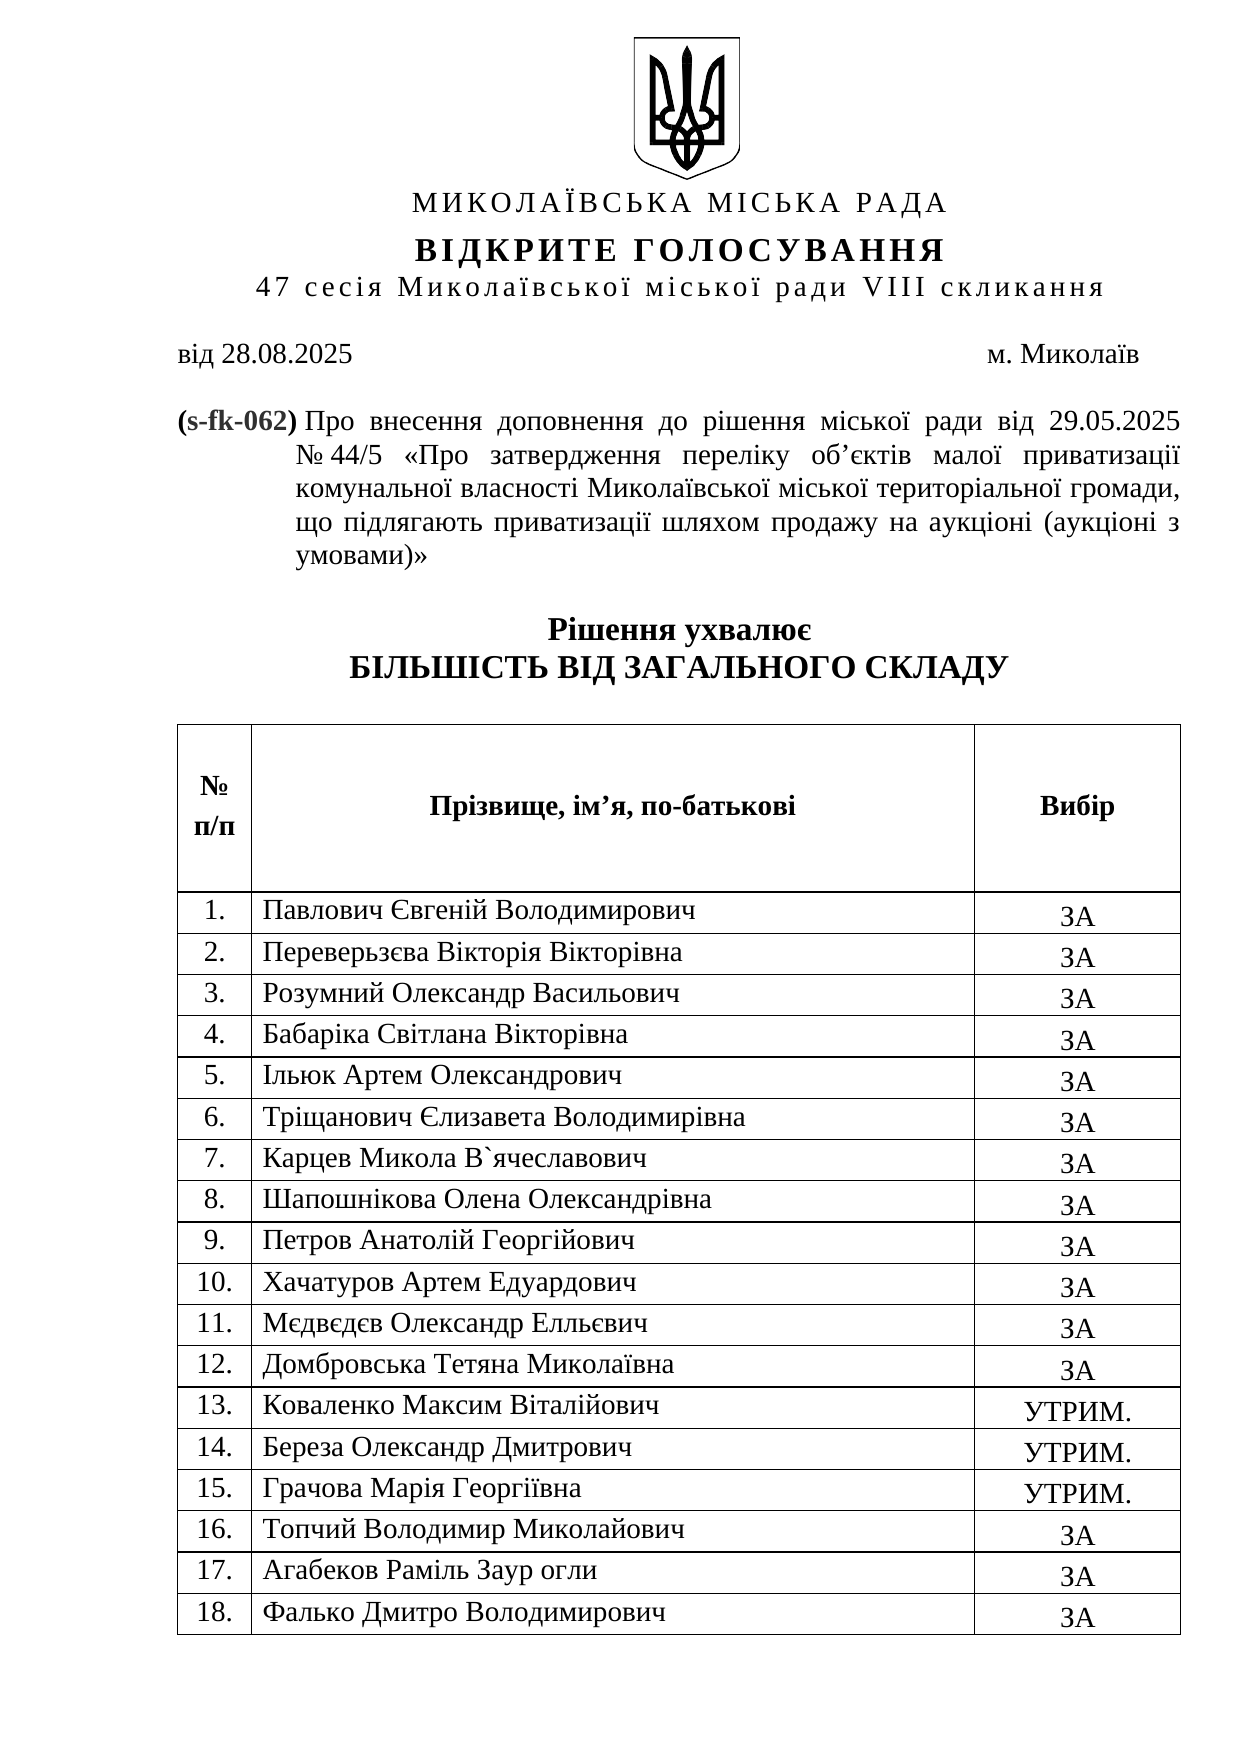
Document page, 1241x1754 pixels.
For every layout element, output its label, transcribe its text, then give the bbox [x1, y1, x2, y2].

table_cell ЗА [975, 1058, 1180, 1098]
table_cell Тріщанович Єлизавета Володимирівна [252, 1099, 974, 1139]
table_cell Топчий Володимир Миколайович [252, 1511, 974, 1551]
table_cell Павлович Євгеній Володимирович [252, 893, 974, 933]
table_header № п/п [178, 725, 251, 891]
table_cell ЗА [975, 934, 1180, 974]
text 47 сесія Миколаївської міської ради VIII скликання [177, 269, 1181, 303]
table_cell ЗА [975, 1305, 1180, 1345]
table_cell 7. [178, 1140, 251, 1180]
table_cell 15. [178, 1470, 251, 1510]
table_cell 14. [178, 1429, 251, 1469]
table_cell Домбровська Тетяна Миколаївна [252, 1346, 974, 1386]
table_cell Береза Олександр Дмитрович [252, 1429, 974, 1469]
table_cell 5. [178, 1058, 251, 1098]
table_cell Фалько Дмитро Володимирович [252, 1594, 974, 1634]
table_cell ЗА [975, 1140, 1180, 1180]
table_cell ЗА [975, 1099, 1180, 1139]
table_cell 8. [178, 1181, 251, 1221]
table_cell Агабеков Раміль Заур огли [252, 1553, 974, 1593]
table_cell ЗА [975, 1181, 1180, 1221]
table_header Вибір [975, 725, 1180, 891]
table_cell Бабаріка Світлана Вікторівна [252, 1016, 974, 1056]
table_cell Переверьзєва Вікторія Вікторівна [252, 934, 974, 974]
table_cell 6. [178, 1099, 251, 1139]
table_cell Ільюк Артем Олександрович [252, 1058, 974, 1098]
table_cell Шапошнікова Олена Олександрівна [252, 1181, 974, 1221]
table_cell Грачова Марія Георгіївна [252, 1470, 974, 1510]
table_cell ЗА [975, 1223, 1180, 1263]
text від 28.08.2025 м. Миколаїв [177, 336, 1181, 370]
table_cell ЗА [975, 1264, 1180, 1304]
table_cell Коваленко Максим Віталійович [252, 1388, 974, 1428]
text (s-fk-062) Про внесення доповнення до рішення міської ради від 29.05.2025 № 44/5 «Про затвердження переліку об’єктів малої приватизації комунальної власності Миколаївської міської територіальної громади, що підлягають приватизації шляхом продажу на аукціоні (аукціоні з умовами)» [177, 403, 1181, 571]
table_cell ЗА [975, 1511, 1180, 1551]
table_cell 12. [178, 1346, 251, 1386]
table_cell УТРИМ. [975, 1388, 1180, 1428]
table_cell Хачатуров Артем Едуардович [252, 1264, 974, 1304]
text МИКОЛАЇВСЬКА МІСЬКА РАДА [177, 185, 1181, 219]
table_cell ЗА [975, 1594, 1180, 1634]
table_cell Карцев Микола В`ячеславович [252, 1140, 974, 1180]
table_cell 11. [178, 1305, 251, 1345]
table_cell 17. [178, 1553, 251, 1593]
table_cell 10. [178, 1264, 251, 1304]
table_cell ЗА [975, 893, 1180, 933]
table_cell Петров Анатолій Георгійович [252, 1223, 974, 1263]
table_cell 4. [178, 1016, 251, 1056]
table_cell УТРИМ. [975, 1429, 1180, 1469]
text БІЛЬШІСТЬ ВІД ЗАГАЛЬНОГО СКЛАДУ [177, 648, 1181, 686]
table_header Прізвище, ім’я, по-батькові [252, 725, 974, 891]
table_cell 2. [178, 934, 251, 974]
table_cell ЗА [975, 975, 1180, 1015]
table_cell 1. [178, 893, 251, 933]
table_cell УТРИМ. [975, 1470, 1180, 1510]
text Рішення ухвалює [177, 609, 1181, 648]
table_cell 13. [178, 1388, 251, 1428]
table_cell Розумний Олександр Васильович [252, 975, 974, 1015]
text ВІДКРИТЕ ГОЛОСУВАННЯ [177, 231, 1181, 269]
table_cell 3. [178, 975, 251, 1015]
table_cell ЗА [975, 1016, 1180, 1056]
table_cell 9. [178, 1223, 251, 1263]
table_cell 16. [178, 1511, 251, 1551]
table_cell ЗА [975, 1346, 1180, 1386]
table_cell Мєдвєдєв Олександр Елльєвич [252, 1305, 974, 1345]
table_cell ЗА [975, 1553, 1180, 1593]
table_cell 18. [178, 1594, 251, 1634]
